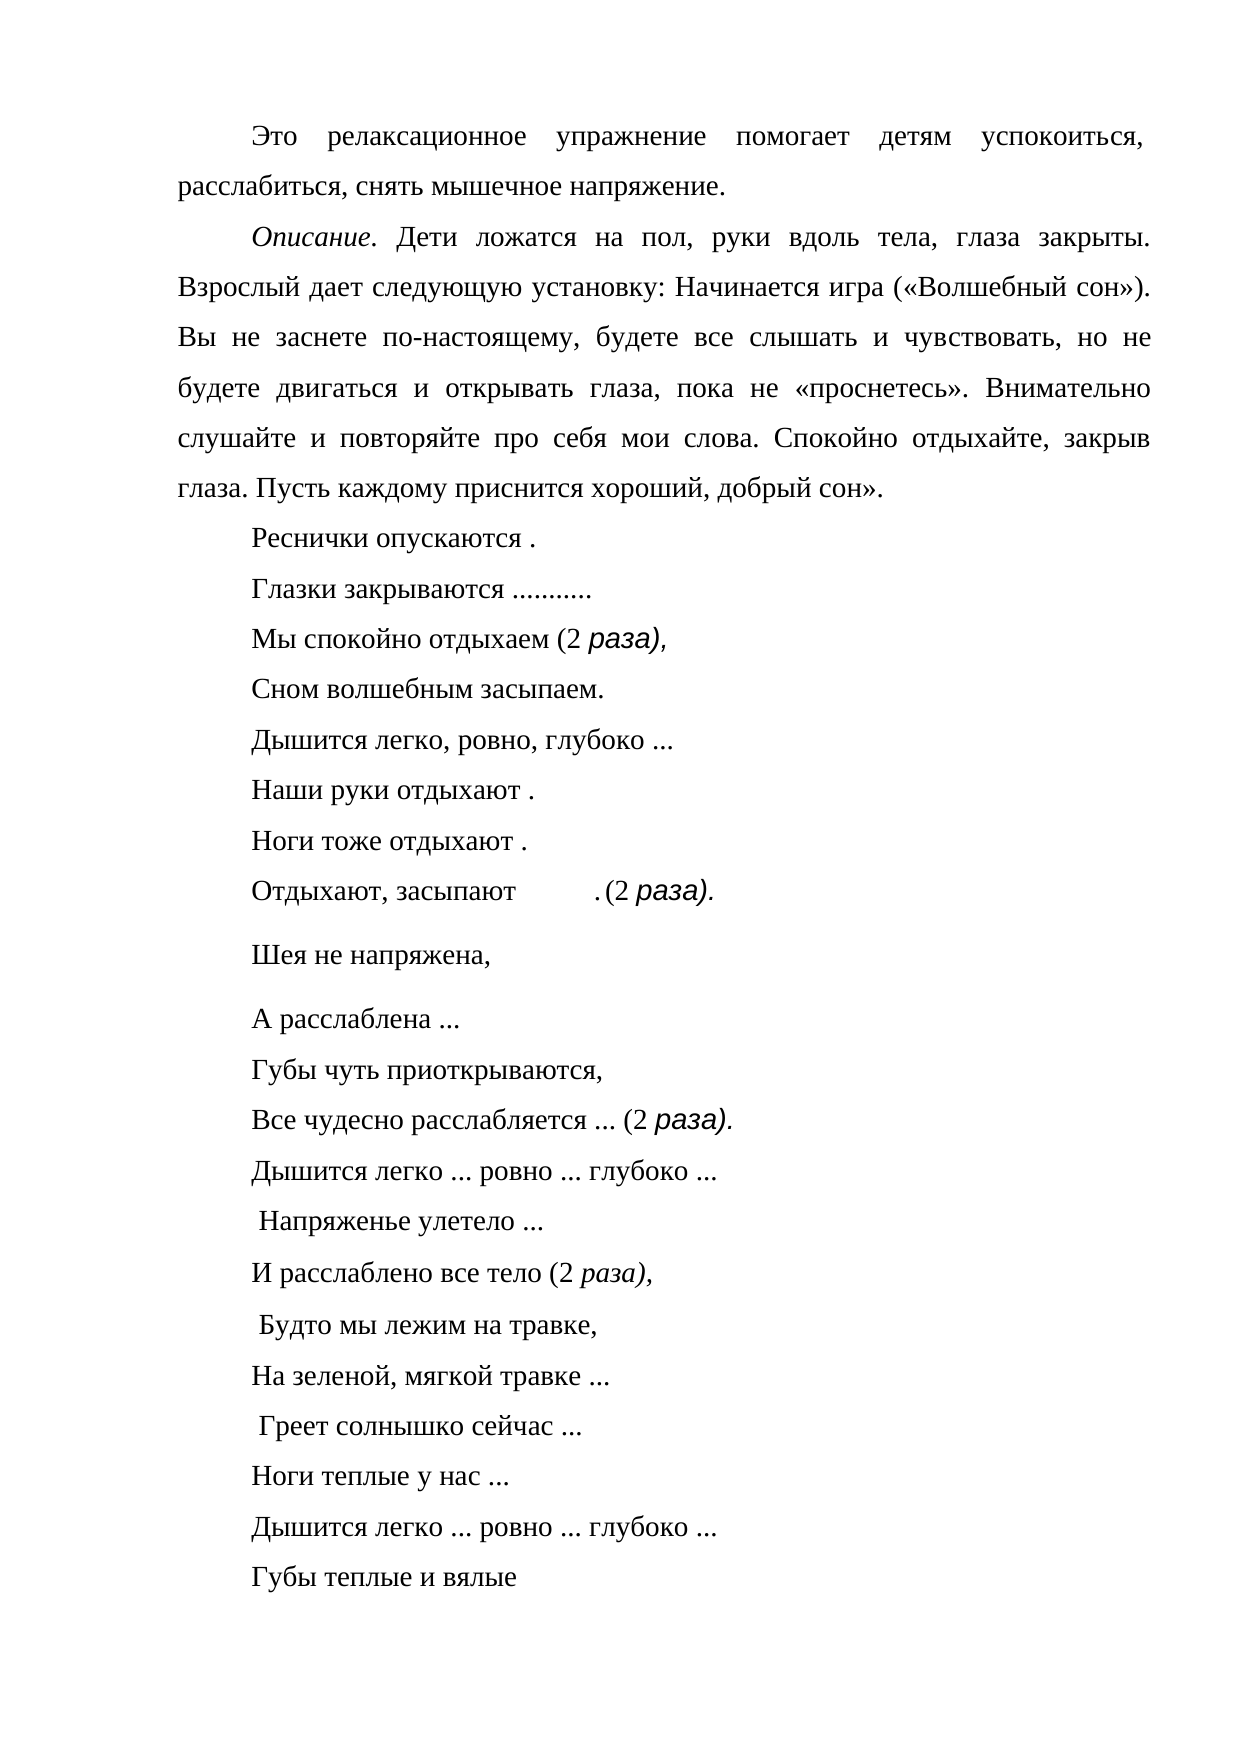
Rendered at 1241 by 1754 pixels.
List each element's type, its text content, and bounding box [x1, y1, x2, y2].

text Будто мы лежим на травке, [177, 1307, 995, 1341]
text А расслаблена ... [177, 1002, 870, 1035]
text Реснички опускаются . [177, 521, 1152, 554]
text Сном волшебным засыпаем. [177, 672, 1002, 705]
text Губы чуть приоткрываются, [177, 1052, 1152, 1085]
text Отдыхают, засыпают (2 раза). [177, 873, 1152, 907]
text Шея не напряжена, [177, 937, 870, 971]
text Дышится легко ... ровно ... глубоко ... [177, 1153, 1031, 1186]
text Губы теплые и вялые [177, 1559, 1152, 1593]
text Греет солнышко сейчас ... [177, 1408, 955, 1442]
text На зеленой, мягкой травке ... [177, 1358, 955, 1391]
text Напряженье улетело ... [177, 1203, 1031, 1236]
text Дышится легко, ровно, глубоко ... [177, 722, 1152, 756]
text Ноги тоже отдыхают . [177, 823, 1152, 856]
text Наши руки отдыхают . [177, 772, 1152, 806]
text Мы спокойно отдыхаем (2 раза), [177, 621, 1002, 655]
text Ноги теплые у нас ... [177, 1458, 1152, 1492]
text Дышится легко ... ровно ... глубоко ... [177, 1509, 1152, 1542]
text Все чудесно расслабляется ... (2 раза). [177, 1102, 1152, 1136]
text Это релаксационное упражнение помогает детям успокоиться, расслабиться, снять мышечное напряжение. [177, 118, 1143, 202]
text И расслаблено все тело (2 раза), [177, 1255, 995, 1289]
text Глазки закрываются . [177, 571, 1152, 604]
text Описание. Дети ложатся на пол, руки вдоль тела, глаза закрыты. Взрослый дает следующую установку: Начинается игра («Волшебный сон»). Вы не заснете по-настоящему, будете все слышать и чувствовать, но не будете двигаться и открывать глаза, пока не «проснетесь». Внимательно слушайте и повторяйте про себя мои слова. Спокойно отдыхайте, закрыв глаза. Пусть каждому приснится хороший, добрый сон». [177, 219, 1152, 504]
